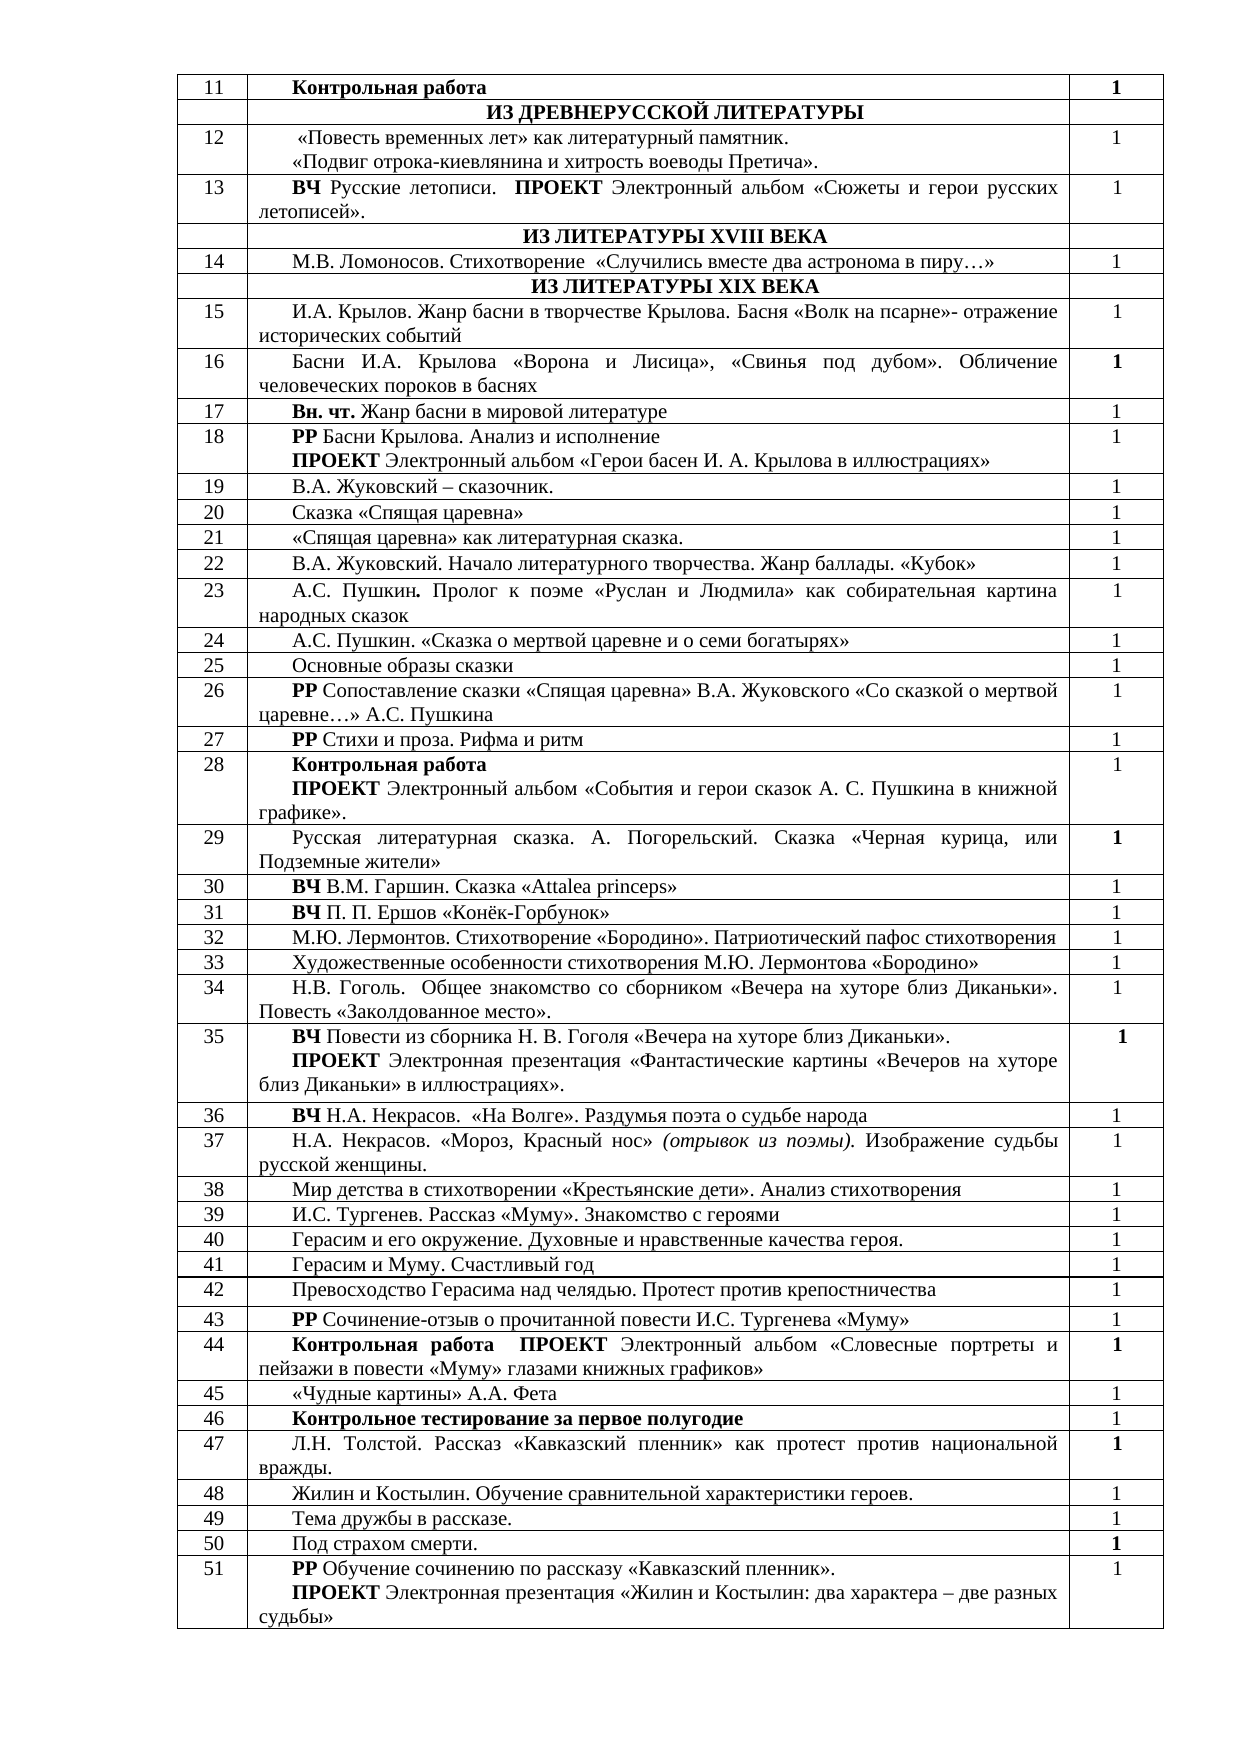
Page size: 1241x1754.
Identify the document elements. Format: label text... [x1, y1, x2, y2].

table_cell Сказка «Спящая царевна» [248, 500, 1069, 524]
table_cell РР Стихи и проза. Рифма и ритм [248, 727, 1069, 751]
table_cell [1070, 100, 1163, 124]
table_cell Н.В. Гоголь. Общее знакомство со сборником «Вечера на хуторе близ Диканьки». Повесть «Заколдованное место». [248, 975, 1069, 1023]
table_cell Русская литературная сказка. А. Погорельский. Сказка «Черная курица, или Подземные жители» [248, 825, 1069, 873]
table_cell 1 [1070, 525, 1163, 549]
table_cell 1 [1070, 500, 1163, 524]
table_cell И.С. Тургенев. Рассказ «Муму». Знакомство с героями [248, 1202, 1069, 1226]
table_cell 1 [1070, 1128, 1163, 1176]
table_cell Герасим и его окружение. Духовные и нравственные качества героя. [248, 1227, 1069, 1251]
table_cell 16 [178, 349, 247, 398]
table_cell 1 [1070, 1103, 1163, 1127]
table_cell 1 [1070, 299, 1163, 348]
table_cell 1 [1070, 1480, 1163, 1504]
table_cell 45 [178, 1381, 247, 1405]
table_cell 19 [178, 474, 247, 499]
table_cell 39 [178, 1202, 247, 1226]
table_cell 1 [1070, 399, 1163, 423]
table_cell М.В. Ломоносов. Стихотворение «Случились вместе два астронома в пиру…» [248, 249, 1069, 273]
table_cell РР Сочинение-отзыв о прочитанной повести И.С. Тургенева «Муму» [248, 1307, 1069, 1331]
table_cell 33 [178, 950, 247, 974]
table_cell 1 [1070, 1307, 1163, 1331]
table_cell 34 [178, 975, 247, 1023]
table_cell Контрольная работа [248, 75, 1069, 99]
table_cell 1 [1070, 550, 1163, 577]
table_cell 1 [1070, 752, 1163, 824]
table_cell 1 [1070, 975, 1163, 1023]
table_cell 13 [178, 175, 247, 223]
table_cell 38 [178, 1177, 247, 1201]
table_cell 17 [178, 399, 247, 423]
table_cell 27 [178, 727, 247, 751]
table_cell 30 [178, 875, 247, 898]
table_cell 1 [1070, 825, 1163, 873]
table_cell ВЧ Повести из сборника Н. В. Гоголя «Вечера на хуторе близ Диканьки». ПРОЕКТ Электронная презентация «Фантастические картины «Вечеров на хуторе близ Диканьки» в иллюстрациях». [248, 1024, 1069, 1102]
table_cell ВЧ Русские летописи. ПРОЕКТ Электронный альбом «Сюжеты и герои русских летописей». [248, 175, 1069, 223]
table_cell 42 [178, 1278, 247, 1306]
table_cell Мир детства в стихотворении «Крестьянские дети». Анализ стихотворения [248, 1177, 1069, 1201]
table_cell А.С. Пушкин. «Сказка о мертвой царевне и о семи богатырях» [248, 628, 1069, 652]
table_cell [1070, 274, 1163, 298]
table_cell [178, 100, 247, 124]
table_cell [1070, 224, 1163, 248]
table_cell 35 [178, 1024, 247, 1102]
table_cell 1 [1070, 1431, 1163, 1479]
table_cell 21 [178, 525, 247, 549]
table_cell 1 [1070, 249, 1163, 273]
table_cell 1 [1070, 1556, 1163, 1628]
table_cell [178, 274, 247, 298]
table_cell 44 [178, 1332, 247, 1380]
table_cell ВЧ Н.А. Некрасов. «На Волге». Раздумья поэта о судьбе народа [248, 1103, 1069, 1127]
table_cell 1 [1070, 125, 1163, 174]
table_cell РР Басни Крылова. Анализ и исполнение ПРОЕКТ Электронный альбом «Герои басен И. А. Крылова в иллюстрациях» [248, 424, 1069, 473]
table_cell 37 [178, 1128, 247, 1176]
table_cell 14 [178, 249, 247, 273]
table_cell 43 [178, 1307, 247, 1331]
table_cell 26 [178, 678, 247, 726]
table_cell [178, 224, 247, 248]
table_cell 1 [1070, 628, 1163, 652]
table_cell 40 [178, 1227, 247, 1251]
table_cell РР Сопоставление сказки «Спящая царевна» В.А. Жуковского «Со сказкой о мертвой царевне…» А.С. Пушкина [248, 678, 1069, 726]
table_cell 1 [1070, 579, 1163, 627]
table_cell 46 [178, 1406, 247, 1430]
table_cell Л.Н. Толстой. Рассказ «Кавказский пленник» как протест против национальной вражды. [248, 1431, 1069, 1479]
table_cell Под страхом смерти. [248, 1531, 1069, 1555]
table_cell В.А. Жуковский. Начало литературного творчества. Жанр баллады. «Кубок» [248, 550, 1069, 577]
table_cell М.Ю. Лермонтов. Стихотворение «Бородино». Патриотический пафос стихотворения [248, 925, 1069, 949]
table_cell 1 [1070, 474, 1163, 499]
table_cell 1 [1070, 1202, 1163, 1226]
table_cell 29 [178, 825, 247, 873]
table_cell «Повесть временных лет» как литературный памятник. «Подвиг отрока-киевлянина и хитрость воеводы Претича». [248, 125, 1069, 174]
table_cell 1 [1070, 1406, 1163, 1430]
table_cell В.А. Жуковский – сказочник. [248, 474, 1069, 499]
table_cell 1 [1070, 678, 1163, 726]
table_cell 1 [1070, 1227, 1163, 1251]
table_cell 50 [178, 1531, 247, 1555]
table_cell Герасим и Муму. Счастливый год [248, 1252, 1069, 1276]
table_cell 25 [178, 653, 247, 677]
table_cell 1 [1070, 875, 1163, 898]
table_cell Н.А. Некрасов. «Мороз, Красный нос» (отрывок из поэмы). Изображение судьбы русской женщины. [248, 1128, 1069, 1176]
table_cell 1 [1070, 900, 1163, 924]
table_cell 22 [178, 550, 247, 577]
table_cell 23 [178, 579, 247, 627]
table_cell 1 [1070, 1177, 1163, 1201]
table_cell 1 [1070, 1332, 1163, 1380]
table_cell 1 [1070, 1024, 1163, 1102]
table_cell «Спящая царевна» как литературная сказка. [248, 525, 1069, 549]
table_cell «Чудные картины» А.А. Фета [248, 1381, 1069, 1405]
table_cell 1 [1070, 1506, 1163, 1529]
table_cell Художественные особенности стихотворения М.Ю. Лермонтова «Бородино» [248, 950, 1069, 974]
table_cell Основные образы сказки [248, 653, 1069, 677]
table_cell 1 [1070, 424, 1163, 473]
table_cell ИЗ ЛИТЕРАТУРЫ XVIII ВЕКА [248, 224, 1069, 248]
table_cell ИЗ ДРЕВНЕРУССКОЙ ЛИТЕРАТУРЫ [248, 100, 1069, 124]
table_cell 1 [1070, 1531, 1163, 1555]
table_cell 48 [178, 1480, 247, 1504]
table_cell А.С. Пушкин. Пролог к поэме «Руслан и Людмила» как собирательная картина народных сказок [248, 579, 1069, 627]
table_cell 1 [1070, 1278, 1163, 1306]
table_cell ИЗ ЛИТЕРАТУРЫ XIX ВЕКА [248, 274, 1069, 298]
table_cell Вн. чт. Жанр басни в мировой литературе [248, 399, 1069, 423]
table_cell 1 [1070, 1381, 1163, 1405]
table_cell РР Обучение сочинению по рассказу «Кавказский пленник». ПРОЕКТ Электронная презентация «Жилин и Костылин: два характера – две разных судьбы» [248, 1556, 1069, 1628]
table_cell 32 [178, 925, 247, 949]
table_cell Контрольная работа ПРОЕКТ Электронный альбом «События и герои сказок А. С. Пушкина в книжной графике». [248, 752, 1069, 824]
table_cell ВЧ П. П. Ершов «Конёк-Горбунок» [248, 900, 1069, 924]
table_cell Контрольная работа ПРОЕКТ Электронный альбом «Словесные портреты и пейзажи в повести «Муму» глазами книжных графиков» [248, 1332, 1069, 1380]
table_cell Басни И.А. Крылова «Ворона и Лисица», «Свинья под дубом». Обличение человеческих пороков в баснях [248, 349, 1069, 398]
table_cell 1 [1070, 653, 1163, 677]
table_cell 15 [178, 299, 247, 348]
table_cell 31 [178, 900, 247, 924]
table_cell 1 [1070, 349, 1163, 398]
table_cell 1 [1070, 925, 1163, 949]
table_cell 1 [1070, 727, 1163, 751]
table_cell 11 [178, 75, 247, 99]
table_cell 1 [1070, 950, 1163, 974]
table_cell 1 [1070, 1252, 1163, 1276]
table_cell Жилин и Костылин. Обучение сравнительной характеристики героев. [248, 1480, 1069, 1504]
table_cell 1 [1070, 175, 1163, 223]
table_cell ВЧ В.М. Гаршин. Сказка «Attalea princeps» [248, 875, 1069, 898]
table_cell Превосходство Герасима над челядью. Протест против крепостничества [248, 1278, 1069, 1306]
table_cell Контрольное тестирование за первое полугодие [248, 1406, 1069, 1430]
table_cell 20 [178, 500, 247, 524]
table_cell 1 [1070, 75, 1163, 99]
table_cell 28 [178, 752, 247, 824]
table_cell Тема дружбы в рассказе. [248, 1506, 1069, 1529]
table_cell И.А. Крылов. Жанр басни в творчестве Крылова. Басня «Волк на псарне»- отражение исторических событий [248, 299, 1069, 348]
table_cell 47 [178, 1431, 247, 1479]
table_cell 41 [178, 1252, 247, 1276]
table_cell 24 [178, 628, 247, 652]
table_cell 18 [178, 424, 247, 473]
table_cell 49 [178, 1506, 247, 1529]
table_cell 36 [178, 1103, 247, 1127]
table_cell 51 [178, 1556, 247, 1628]
table_cell 12 [178, 125, 247, 174]
